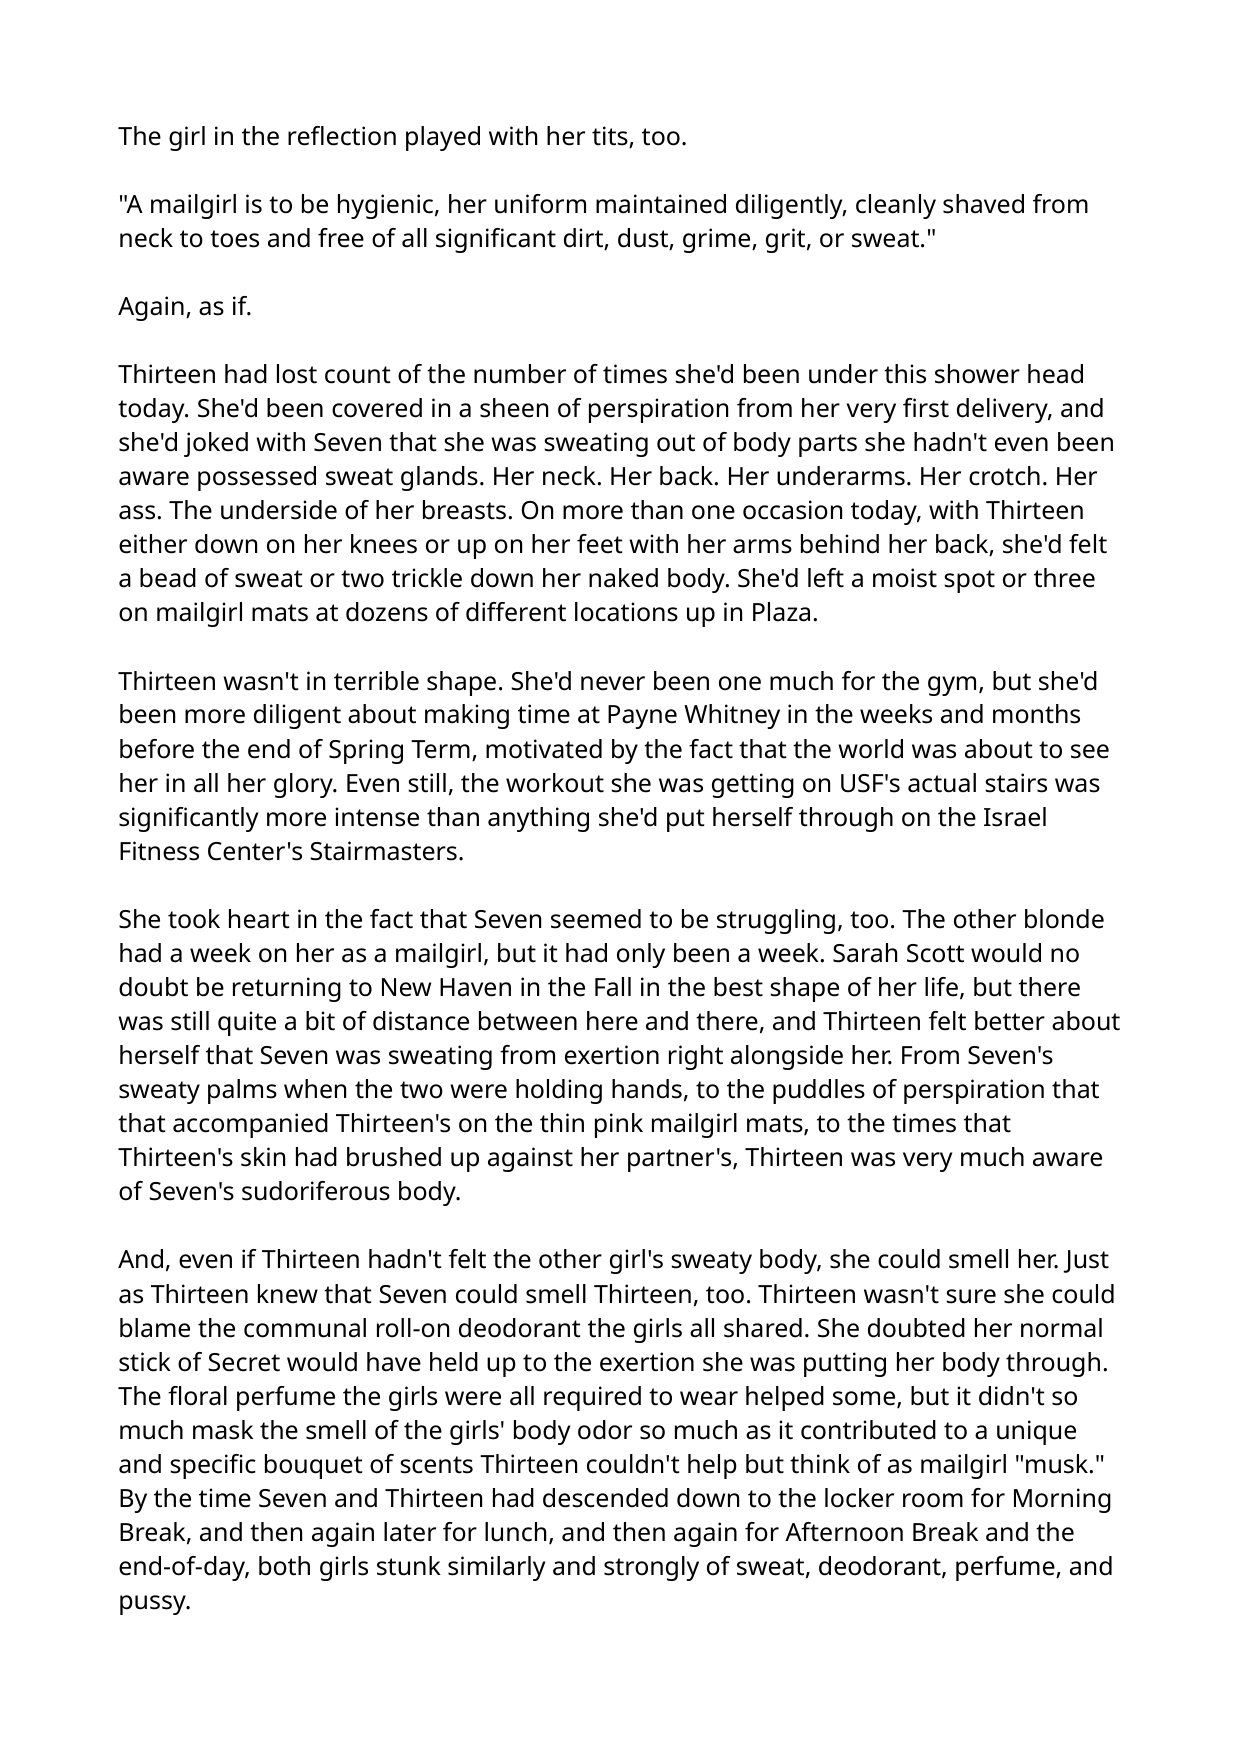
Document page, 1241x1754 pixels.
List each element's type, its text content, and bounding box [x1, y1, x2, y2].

text She took heart in the fact that Seven seemed to be struggling, too. The other blonde had a week on her as a mailgirl, but it had only been a week. Sarah Scott would no doubt be returning to New Haven in the Fall in the best shape of her life, but there was still quite a bit of distance between here and there, and Thirteen felt better about herself that Seven was sweating from exertion right alongside her. From Seven's sweaty palms when the two were holding hands, to the puddles of perspiration that that accompanied Thirteen's on the thin pink mailgirl mats, to the times that Thirteen's skin had brushed up against her partner's, Thirteen was very much aware of Seven's sudoriferous body. [118, 902, 1122, 1208]
text Thirteen had lost count of the number of times she'd been under this shower head today. She'd been covered in a sheen of perspiration from her very first delivery, and she'd joked with Seven that she was sweating out of body parts she hadn't even been aware possessed sweat glands. Her neck. Her back. Her underarms. Her crotch. Her ass. The underside of her breasts. On more than one occasion today, with Thirteen either down on her knees or up on her feet with her arms behind her back, she'd felt a bead of sweat or two trickle down her naked body. She'd left a moist spot or three on mailgirl mats at dozens of different locations up in Plaza. [118, 357, 1122, 629]
text Thirteen wasn't in terrible shape. She'd never been one much for the gym, but she'd been more diligent about making time at Payne Whitney in the weeks and months before the end of Spring Term, motivated by the fact that the world was about to see her in all her glory. Even still, the workout she was getting on USF's actual stairs was significantly more intense than anything she'd put herself through on the Israel Fitness Center's Stairmasters. [118, 663, 1122, 867]
text "A mailgirl is to be hygienic, her uniform maintained diligently, cleanly shaved from neck to toes and free of all significant dirt, dust, grime, grit, or sweat." [118, 186, 1122, 254]
text Again, as if. [118, 288, 1122, 322]
text The girl in the reflection played with her tits, too. [118, 118, 1122, 152]
text And, even if Thirteen hadn't felt the other girl's sweaty body, she could smell her. Just as Thirteen knew that Seven could smell Thirteen, too. Thirteen wasn't sure she could blame the communal roll-on deodorant the girls all shared. She doubted her normal stick of Secret would have held up to the exertion she was putting her body through. The floral perfume the girls were all required to wear helped some, but it didn't so much mask the smell of the girls' body odor so much as it contributed to a unique and specific bouquet of scents Thirteen couldn't help but think of as mailgirl "musk." By the time Seven and Thirteen had descended down to the locker room for Morning Break, and then again later for lunch, and then again for Afternoon Break and the end-of-day, both girls stunk similarly and strongly of sweat, deodorant, perfume, and pussy. [118, 1242, 1122, 1617]
